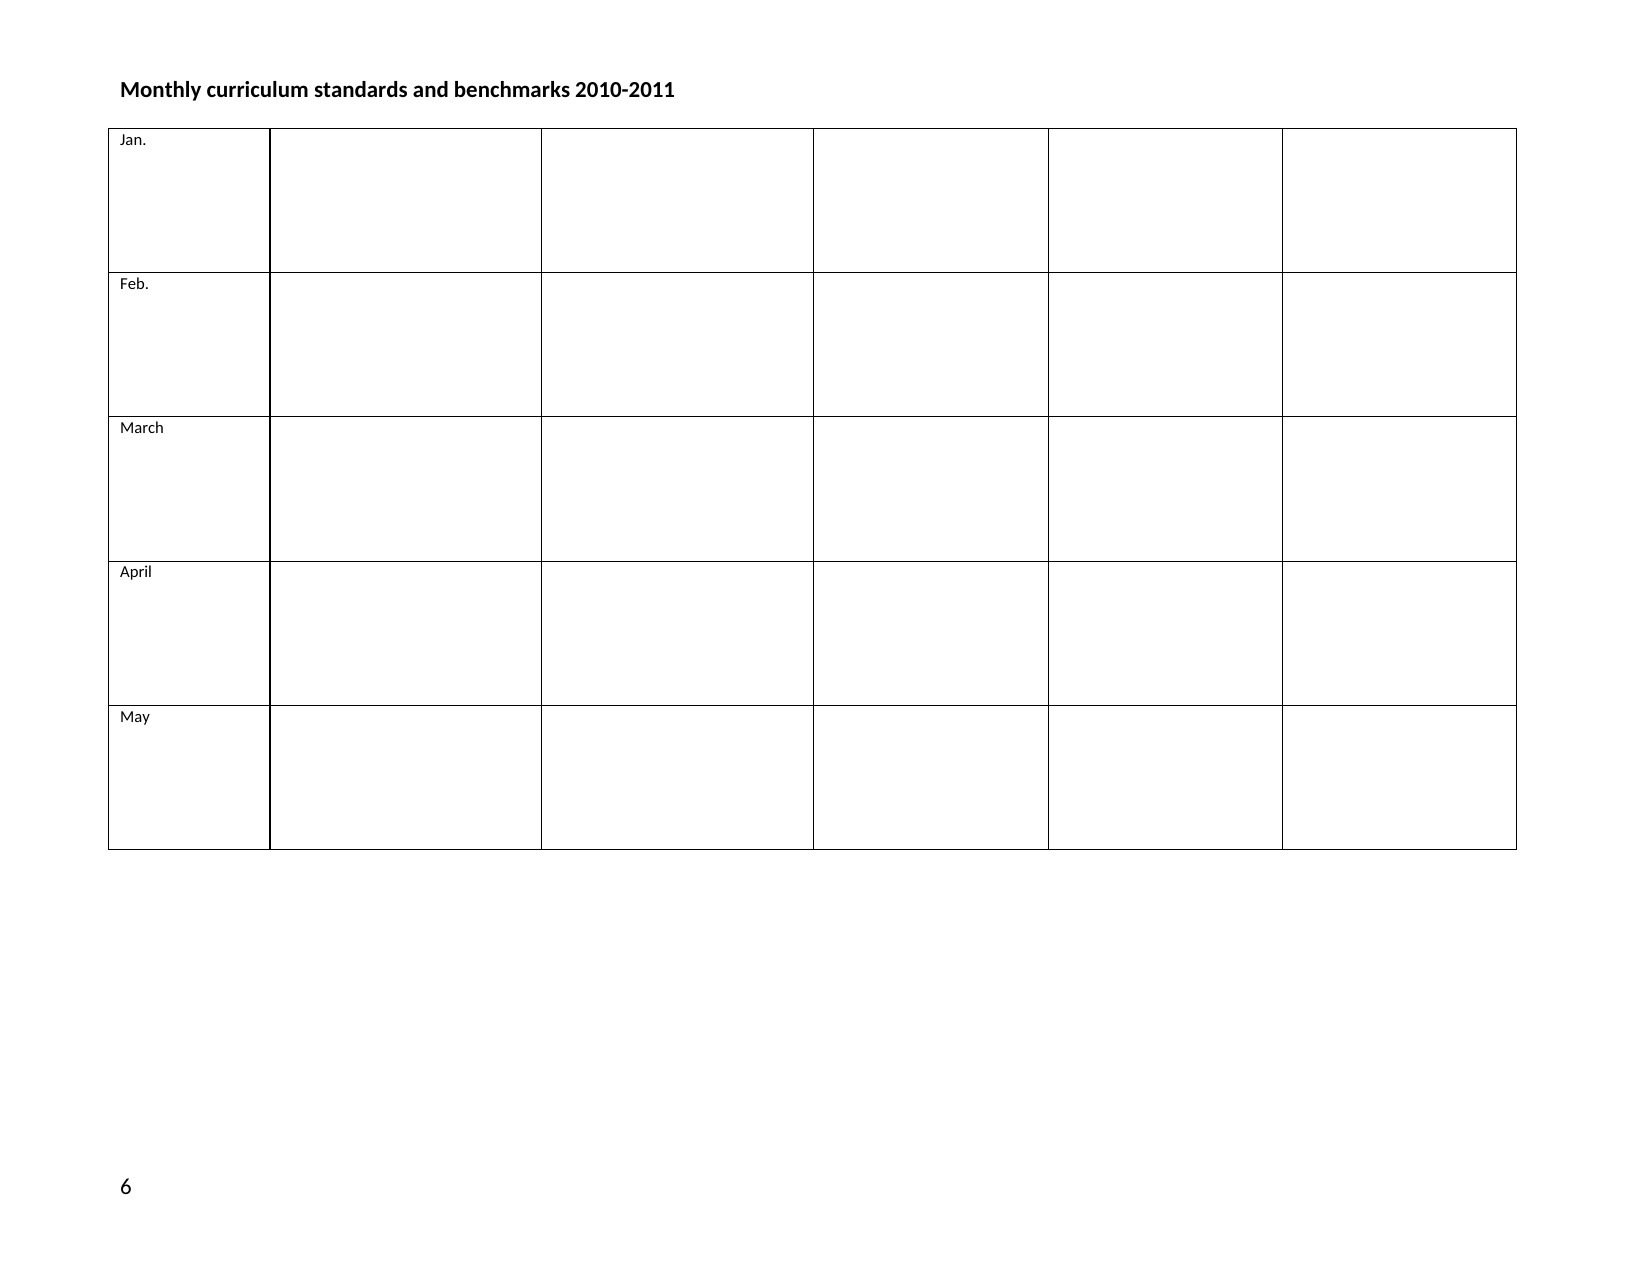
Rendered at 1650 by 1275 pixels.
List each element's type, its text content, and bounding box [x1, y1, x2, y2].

table_cell [1049, 273, 1282, 416]
table_cell [542, 706, 813, 849]
table_cell [814, 273, 1048, 416]
table_cell [542, 417, 813, 561]
table_cell [271, 417, 541, 561]
table_cell [271, 706, 541, 849]
table_cell [1049, 562, 1282, 705]
table_cell [1049, 129, 1282, 272]
table_cell [1283, 562, 1516, 705]
table_cell [1283, 273, 1516, 416]
table_cell [1283, 706, 1516, 849]
table_cell [814, 129, 1048, 272]
table_cell [814, 706, 1048, 849]
table_cell [542, 129, 813, 272]
table_cell May [109, 706, 269, 849]
table_cell March [109, 417, 269, 561]
table_cell [542, 273, 813, 416]
table_cell [1283, 129, 1516, 272]
table_cell [1049, 417, 1282, 561]
table_cell [271, 562, 541, 705]
table_cell Feb. [109, 273, 269, 416]
table_cell [814, 562, 1048, 705]
table_cell [1283, 417, 1516, 561]
table_cell Jan. [109, 129, 269, 272]
table_cell [271, 129, 541, 272]
table_cell [814, 417, 1048, 561]
table_cell [542, 562, 813, 705]
table_cell April [109, 562, 269, 705]
table_cell [1049, 706, 1282, 849]
table_cell [271, 273, 541, 416]
